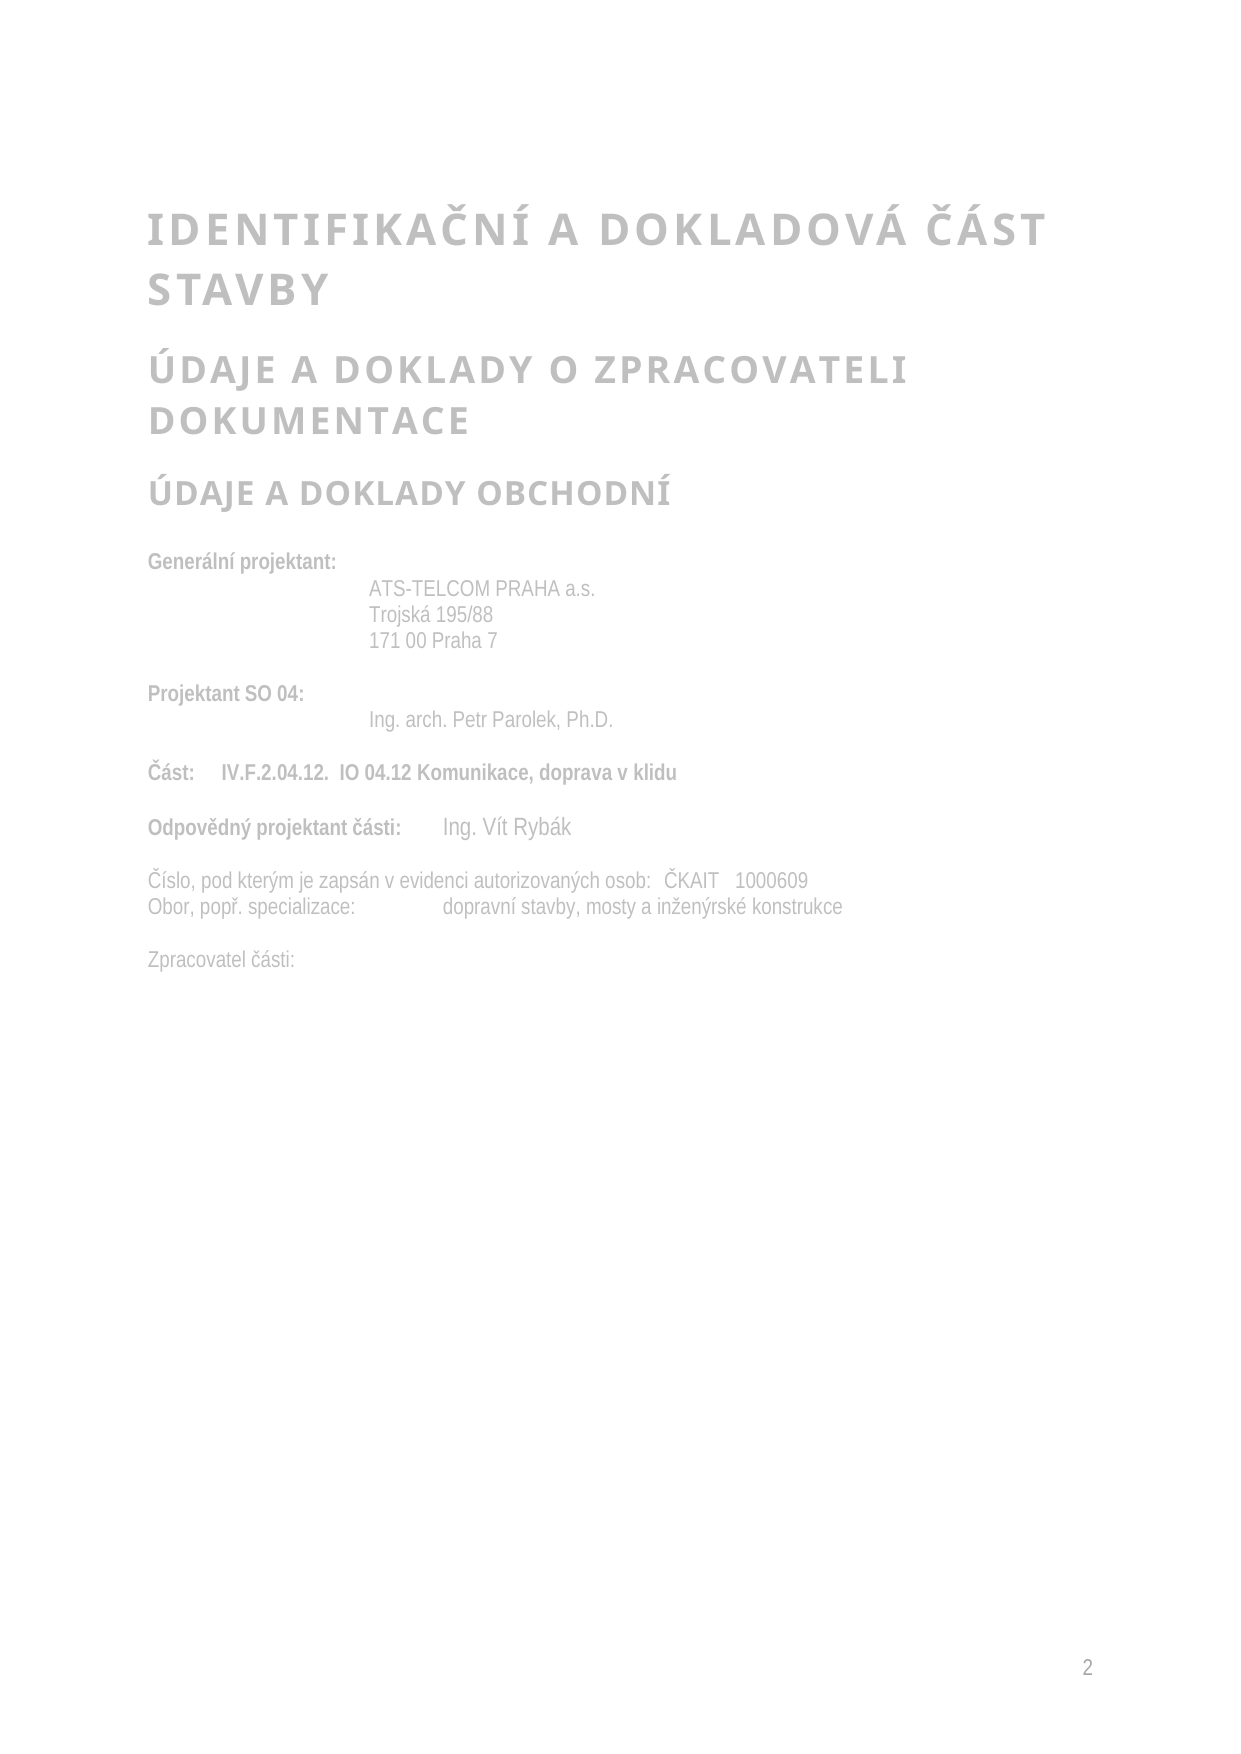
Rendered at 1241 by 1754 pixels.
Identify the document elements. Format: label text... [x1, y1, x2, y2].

text Ing. arch. Petr Parolek, Ph.D. [295, 706, 1093, 733]
text Trojská 195/88 [148, 601, 1093, 627]
subtitle Údaje a doklady obchodní [148, 470, 1093, 516]
subtitle Identifikační a dokladová část stavby [148, 199, 1093, 318]
text ATS-TELCOM PRAHA a.s. [148, 574, 1093, 601]
text Projektant SO 04: [148, 680, 1093, 706]
text Část: IV.F.2.04.12. IO 04.12 Komunikace, doprava v klidu [148, 759, 1093, 785]
text Zpracovatel části: [148, 946, 1093, 972]
text Obor, popř. specializace: dopravní stavby, mosty a inženýrské konstrukce [148, 893, 1093, 919]
text Generální projektant: [148, 548, 1093, 574]
text 171 00 Praha 7 [148, 627, 1093, 654]
text Číslo, pod kterým je zapsán v evidenci autorizovaných osob: ČKAIT 1000609 [148, 867, 1093, 893]
subtitle Údaje a doklady o zpracovateli dokumentace [148, 343, 1093, 445]
text Odpovědný projektant části: Ing. Vít Rybák [148, 812, 1093, 840]
